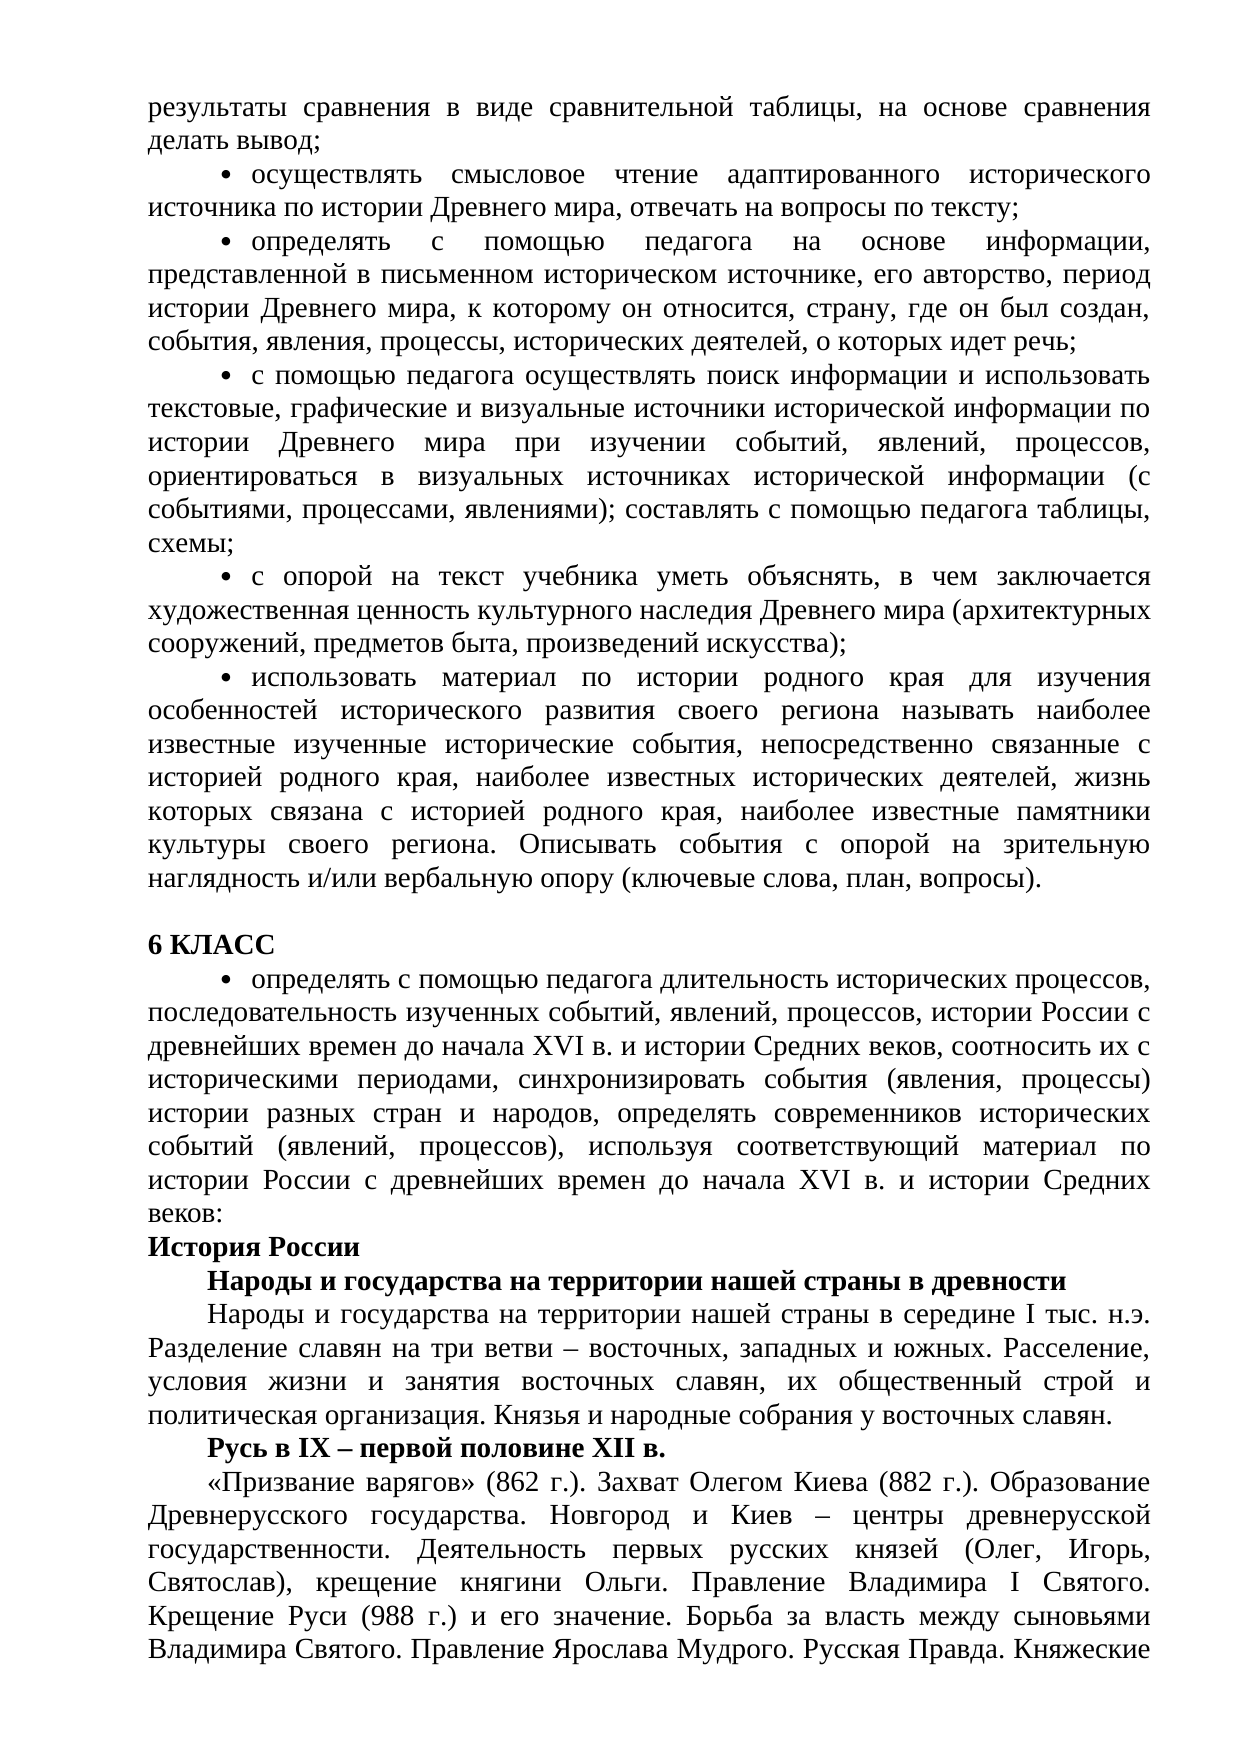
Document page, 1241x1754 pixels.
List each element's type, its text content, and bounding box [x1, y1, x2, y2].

text Народы и государства на территории нашей страны в середине I тыс. н.э. Разделение славян на три ветви – восточных, западных и южных. Расселение, условия жизни и занятия восточных славян, их общественный строй и политическая организация. Князья и народные собрания у восточных славян. [148, 1296, 1152, 1430]
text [148, 1464, 1152, 1665]
text История России [148, 1229, 1152, 1263]
text Русь в IX – первой половине XII в. [148, 1430, 1152, 1464]
list определять с помощью педагога на основе информации, представленной в письменном историческом источнике, его авторство, период истории Древнего мира, к которому он относится, страну, где он был создан, события, явления, процессы, исторических деятелей, о которых идет речь; [148, 223, 1152, 357]
text Народы и государства на территории нашей страны в древности [148, 1263, 1152, 1296]
list определять с помощью педагога длительность исторических процессов, последовательность изученных событий, явлений, процессов, истории России с древнейших времен до начала XVI в. и истории Средних веков, соотносить их с историческими периодами, синхронизировать события (явления, процессы) истории разных стран и народов, определять современников исторических событий (явлений, процессов), используя соответствующий материал по истории России с древнейших времен до начала XVI в. и истории Средних веков: [148, 961, 1152, 1229]
text 6 КЛАСС [148, 927, 1152, 961]
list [148, 89, 1152, 156]
list с помощью педагога осуществлять поиск информации и использовать текстовые, графические и визуальные источники исторической информации по истории Древнего мира при изучении событий, явлений, процессов, ориентироваться в визуальных источниках исторической информации (с событиями, процессами, явлениями); составлять с помощью педагога таблицы, схемы; [148, 357, 1152, 558]
list с опорой на текст учебника уметь объяснять, в чем заключается художественная ценность культурного наследия Древнего мира (архитектурных сооружений, предметов быта, произведений искусства); [148, 558, 1152, 659]
list использовать материал по истории родного края для изучения особенностей исторического развития своего региона называть наиболее известные изученные исторические события, непосредственно связанные с историей родного края, наиболее известных исторических деятелей, жизнь которых связана с историей родного края, наиболее известные памятники культуры своего региона. Описывать события с опорой на зрительную наглядность и/или вербальную опору (ключевые слова, план, вопросы). [148, 659, 1152, 894]
list осуществлять смысловое чтение адаптированного исторического источника по истории Древнего мира, отвечать на вопросы по тексту; [148, 156, 1152, 223]
